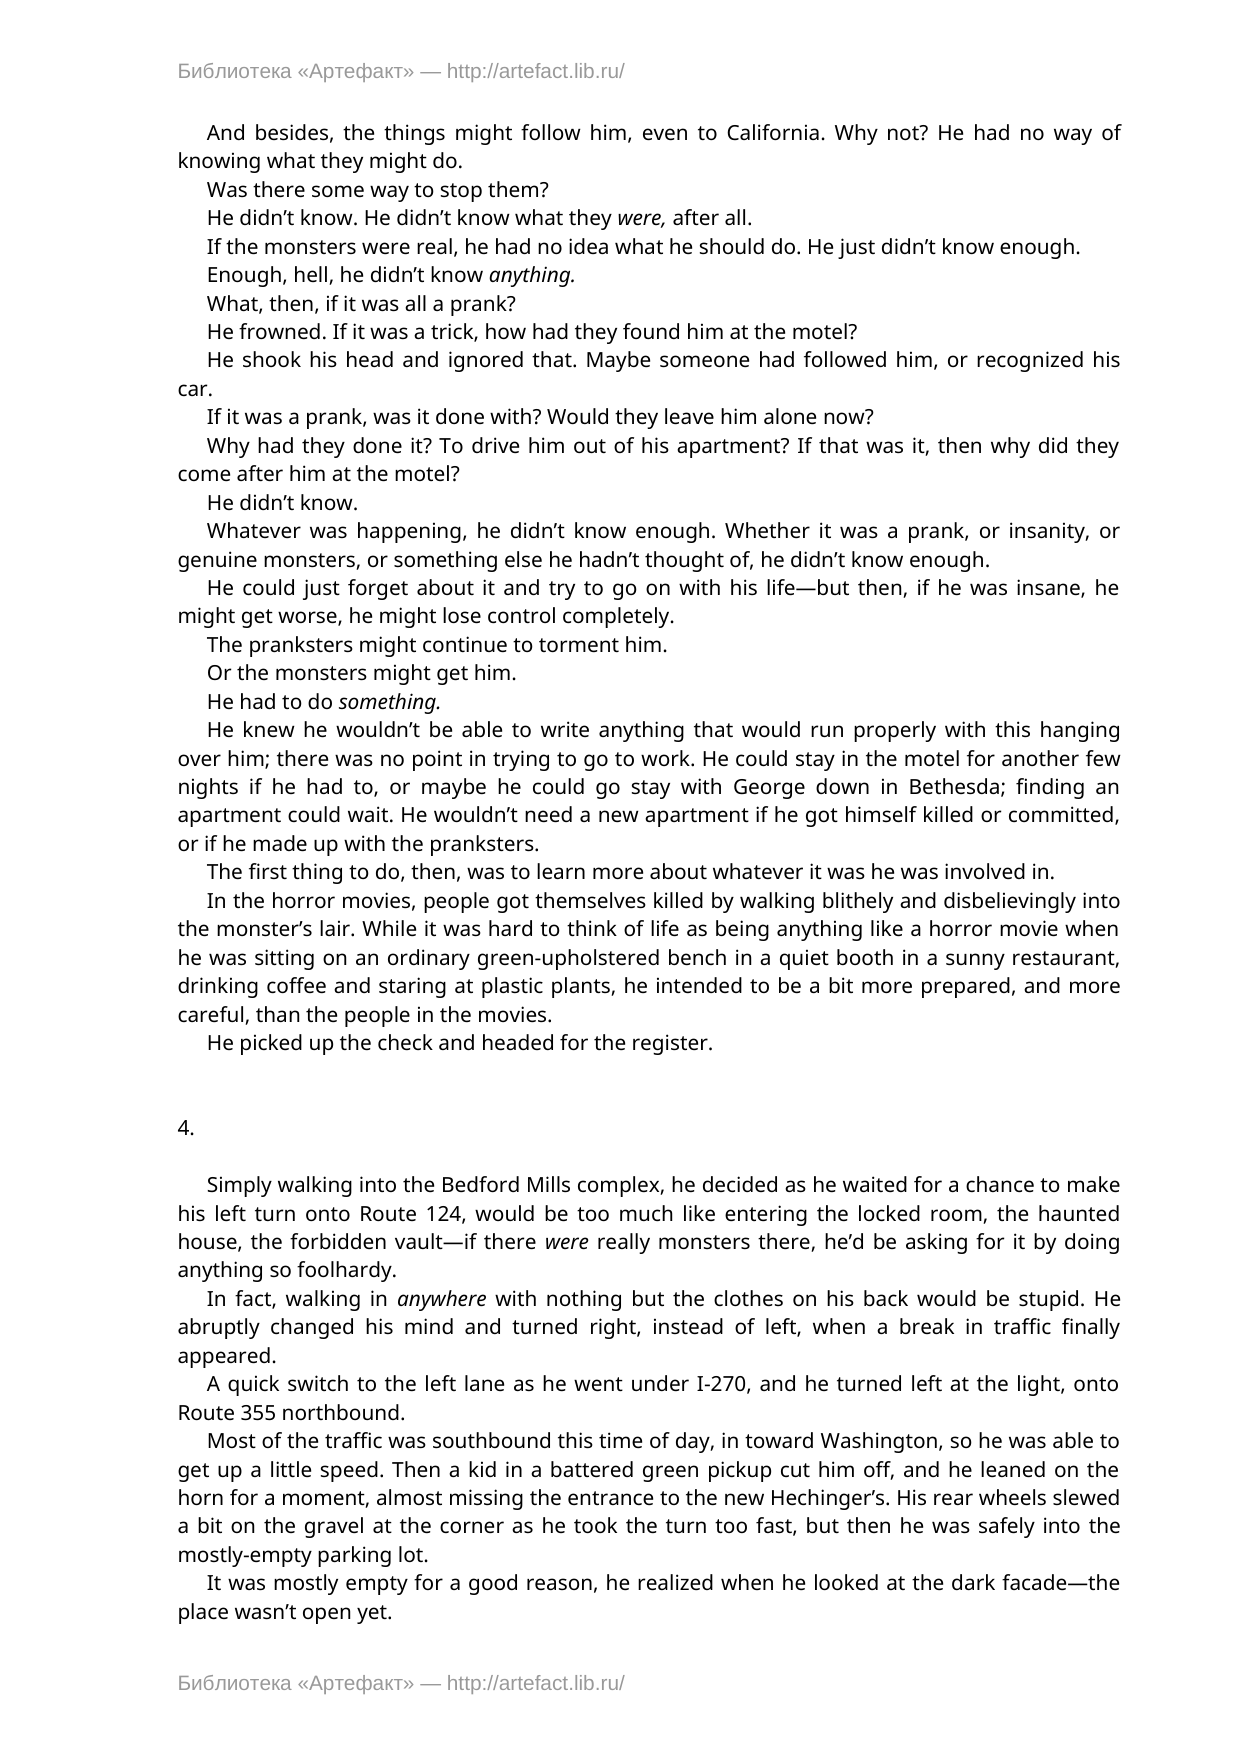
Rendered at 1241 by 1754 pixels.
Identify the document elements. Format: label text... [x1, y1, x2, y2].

text What, then, if it was all a prank? [177, 289, 1122, 317]
text If it was a prank, was it done with? Would they leave him alone now? [177, 402, 1122, 431]
text In the horror movies, people got themselves killed by walking blithely and disbelievingly into the monster’s lair. While it was hard to think of life as being anything like a horror movie when he was sitting on an ordinary green-upholstered bench in a quiet booth in a sunny restaurant, drinking coffee and staring at plastic plants, he intended to be a bit more prepared, and more careful, than the people in the movies. [177, 886, 1122, 1028]
text He picked up the check and headed for the register. [177, 1028, 1122, 1057]
text He didn’t know. He didn’t know what they were, after all. [177, 203, 1122, 232]
text Whatever was happening, he didn’t know enough. Whether it was a prank, or insanity, or genuine monsters, or something else he hadn’t thought of, he didn’t know enough. [177, 516, 1122, 573]
text Why had they done it? To drive him out of his apartment? If that was it, then why did they come after him at the motel? [177, 431, 1122, 488]
text A quick switch to the left lane as he went under I-270, and he turned left at the light, onto Route 355 northbound. [177, 1369, 1122, 1426]
text Enough, hell, he didn’t know anything. [177, 260, 1122, 289]
text It was mostly empty for a good reason, he realized when he looked at the dark facade—the place wasn’t open yet. [177, 1568, 1122, 1625]
text He frowned. If it was a trick, how had they found him at the motel? [177, 317, 1122, 346]
text Was there some way to stop them? [177, 175, 1122, 203]
text And besides, the things might follow him, even to California. Why not? He had no way of knowing what they might do. [177, 118, 1122, 175]
text The first thing to do, then, was to learn more about whatever it was he was involved in. [177, 857, 1122, 886]
text If the monsters were real, he had no idea what he should do. He just didn’t know enough. [177, 232, 1122, 260]
text Most of the traffic was southbound this time of day, in toward Washington, so he was able to get up a little speed. Then a kid in a battered green pickup cut him off, and he leaned on the horn for a moment, almost missing the entrance to the new Hechinger’s. His rear wheels slewed a bit on the gravel at the corner as he took the turn too fast, but then he was safely into the mostly-empty parking lot. [177, 1426, 1122, 1568]
text He didn’t know. [177, 488, 1122, 516]
text He knew he wouldn’t be able to write anything that would run properly with this hanging over him; there was no point in trying to go to work. He could stay in the motel for another few nights if he had to, or maybe he could go stay with George down in Bethesda; finding an apartment could wait. He wouldn’t need a new apartment if he got himself killed or committed, or if he made up with the pranksters. [177, 715, 1122, 857]
text 4. [177, 1113, 1122, 1142]
text The pranksters might continue to torment him. [177, 630, 1122, 658]
text He had to do something. [177, 687, 1122, 715]
text Simply walking into the Bedford Mills complex, he decided as he waited for a chance to make his left turn onto Route 124, would be too much like entering the locked room, the haunted house, the forbidden vault—if there were really monsters there, he’d be asking for it by doing anything so foolhardy. [177, 1170, 1122, 1284]
text In fact, walking in anywhere with nothing but the clothes on his back would be stupid. He abruptly changed his mind and turned right, instead of left, when a break in traffic finally appeared. [177, 1284, 1122, 1369]
text Or the monsters might get him. [177, 658, 1122, 687]
text He could just forget about it and try to go on with his life—but then, if he was insane, he might get worse, he might lose control completely. [177, 573, 1122, 630]
text He shook his head and ignored that. Maybe someone had followed him, or recognized his car. [177, 346, 1122, 402]
